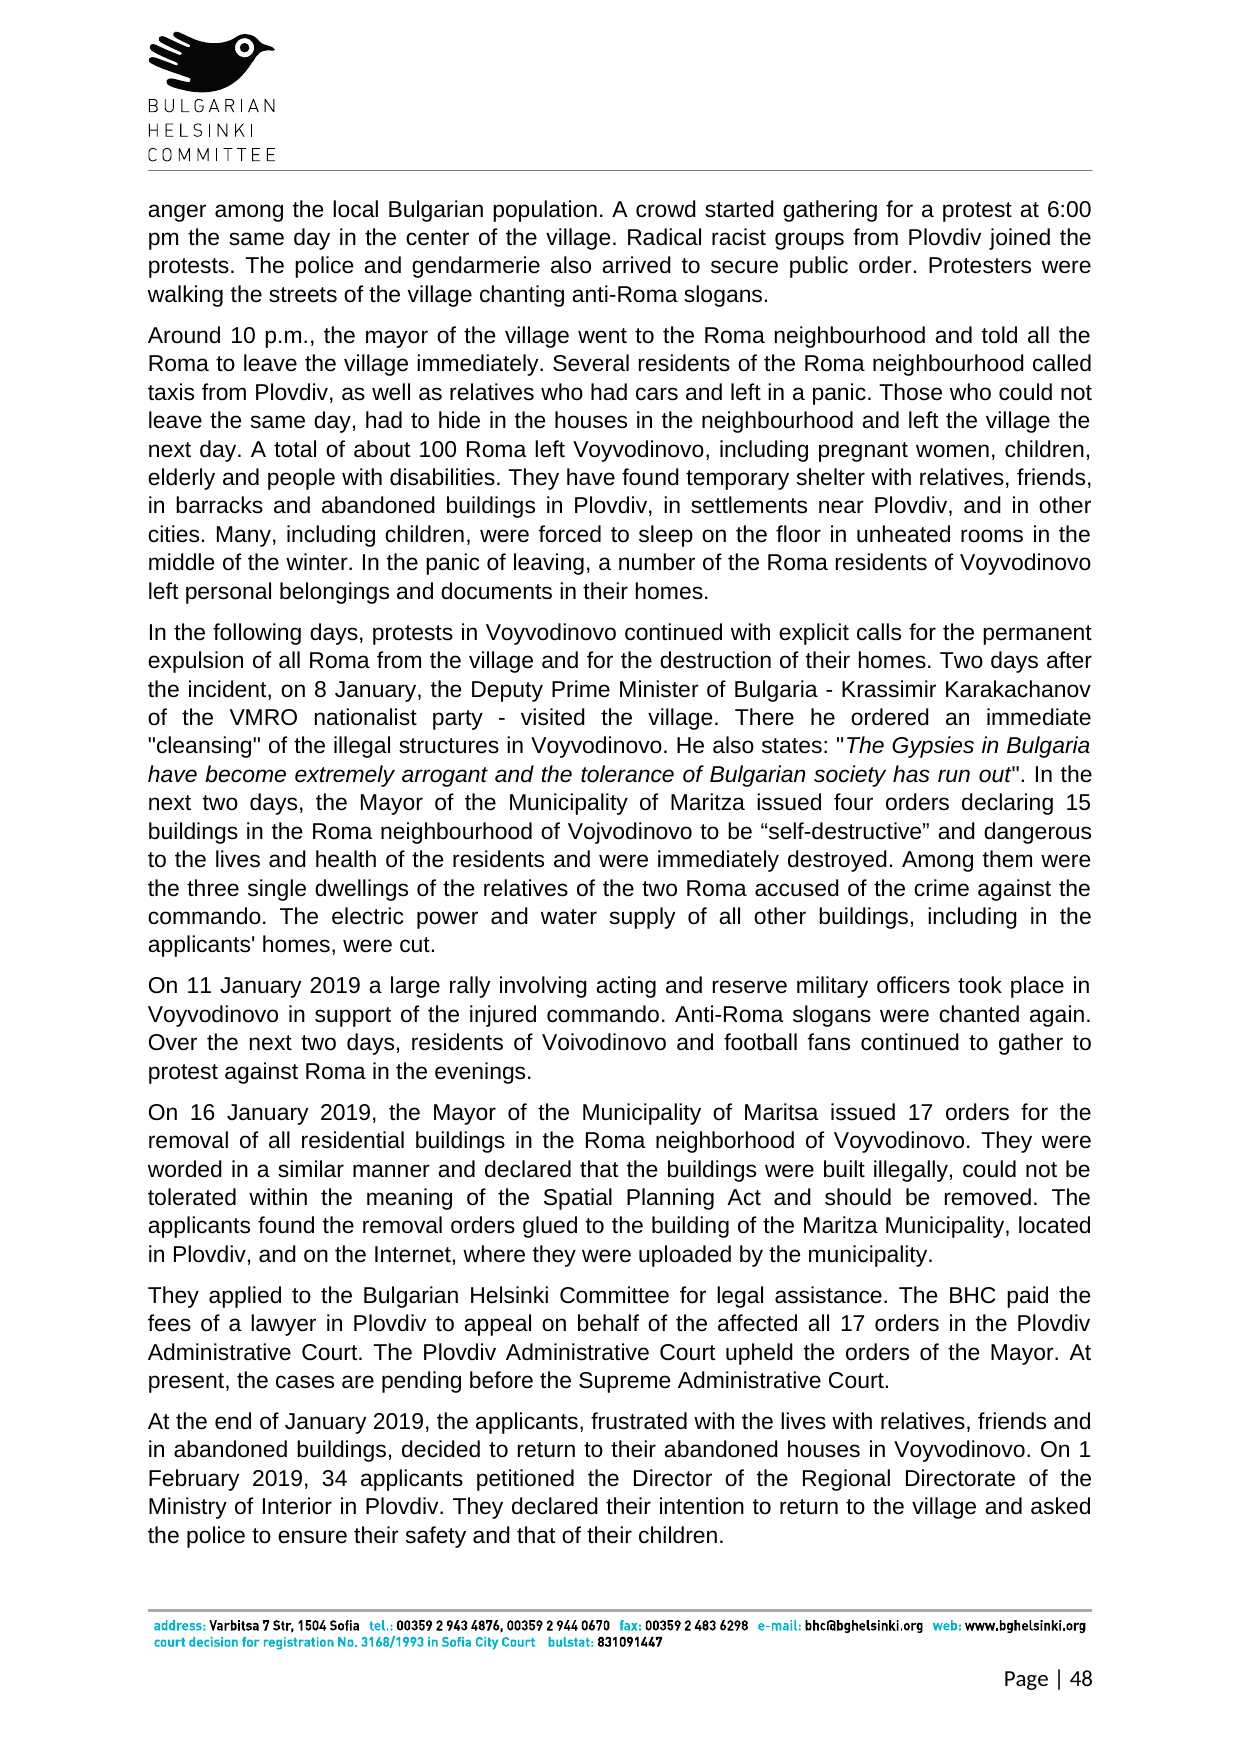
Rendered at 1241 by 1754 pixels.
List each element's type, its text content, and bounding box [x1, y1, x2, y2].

text Around 10 p.m., the mayor of the village went to the Roma neighbourhood and told all the Roma to leave the village immediately. Several residents of the Roma neighbourhood called taxis from Plovdiv, as well as relatives who had cars and left in a panic. Those who could not leave the same day, had to hide in the houses in the neighbourhood and left the village the next day. A total of about 100 Roma left Voyvodinovo, including pregnant women, children, elderly and people with disabilities. They have found temporary shelter with relatives, friends, in barracks and abandoned buildings in Plovdiv, in settlements near Plovdiv, and in other cities. Many, including children, were forced to sleep on the floor in unheated rooms in the middle of the winter. In the panic of leaving, a number of the Roma residents of Voyvodinovo left personal belongings and documents in their homes. [148, 322, 1093, 604]
text At the end of January 2019, the applicants, frustrated with the lives with relatives, friends and in abandoned buildings, decided to return to their abandoned houses in Voyvodinovo. On 1 February 2019, 34 applicants petitioned the Director of the Regional Directorate of the Ministry of Interior in Plovdiv. They declared their intention to return to the village and asked the police to ensure their safety and that of their children. [148, 1408, 1093, 1548]
text They applied to the Bulgarian Helsinki Committee for legal assistance. The BHC paid the fees of a lawyer in Plovdiv to appeal on behalf of the affected all 17 orders in the Plovdiv Administrative Court. The Plovdiv Administrative Court upheld the orders of the Mayor. At present, the cases are pending before the Supreme Administrative Court. [148, 1282, 1093, 1393]
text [148, 196, 1093, 307]
text In the following days, protests in Voyvodinovo continued with explicit calls for the permanent expulsion of all Roma from the village and for the destruction of their homes. Two days after the incident, on 8 January, the Deputy Prime Minister of Bulgaria - Krassimir Karakachanov of the VMRO nationalist party - visited the village. There he ordered an immediate "cleansing" of the illegal structures in Voyvodinovo. He also states: "The Gypsies in Bulgaria have become extremely arrogant and the tolerance of Bulgarian society has run out". In the next two days, the Mayor of the Municipality of Maritza issued four orders declaring 15 buildings in the Roma neighbourhood of Vojvodinovo to be “self-destructive” and dangerous to the lives and health of the residents and were immediately destroyed. Among them were the three single dwellings of the relatives of the two Roma accused of the crime against the commando. The electric power and water supply of all other buildings, including in the applicants' homes, were cut. [148, 619, 1093, 958]
text On 16 January 2019, the Mayor of the Municipality of Maritsa issued 17 orders for the removal of all residential buildings in the Roma neighborhood of Voyvodinovo. They were worded in a similar manner and declared that the buildings were built illegally, could not be tolerated within the meaning of the Spatial Planning Act and should be removed. The applicants found the removal orders glued to the building of the Maritza Municipality, located in Plovdiv, and on the Internet, where they were uploaded by the municipality. [148, 1099, 1093, 1267]
text On 11 January 2019 a large rally involving acting and reserve military officers took place in Voyvodinovo in support of the injured commando. Anti-Roma slogans were chanted again. Over the next two days, residents of Voivodinovo and football fans continued to gather to protest against Roma in the evenings. [148, 972, 1093, 1084]
